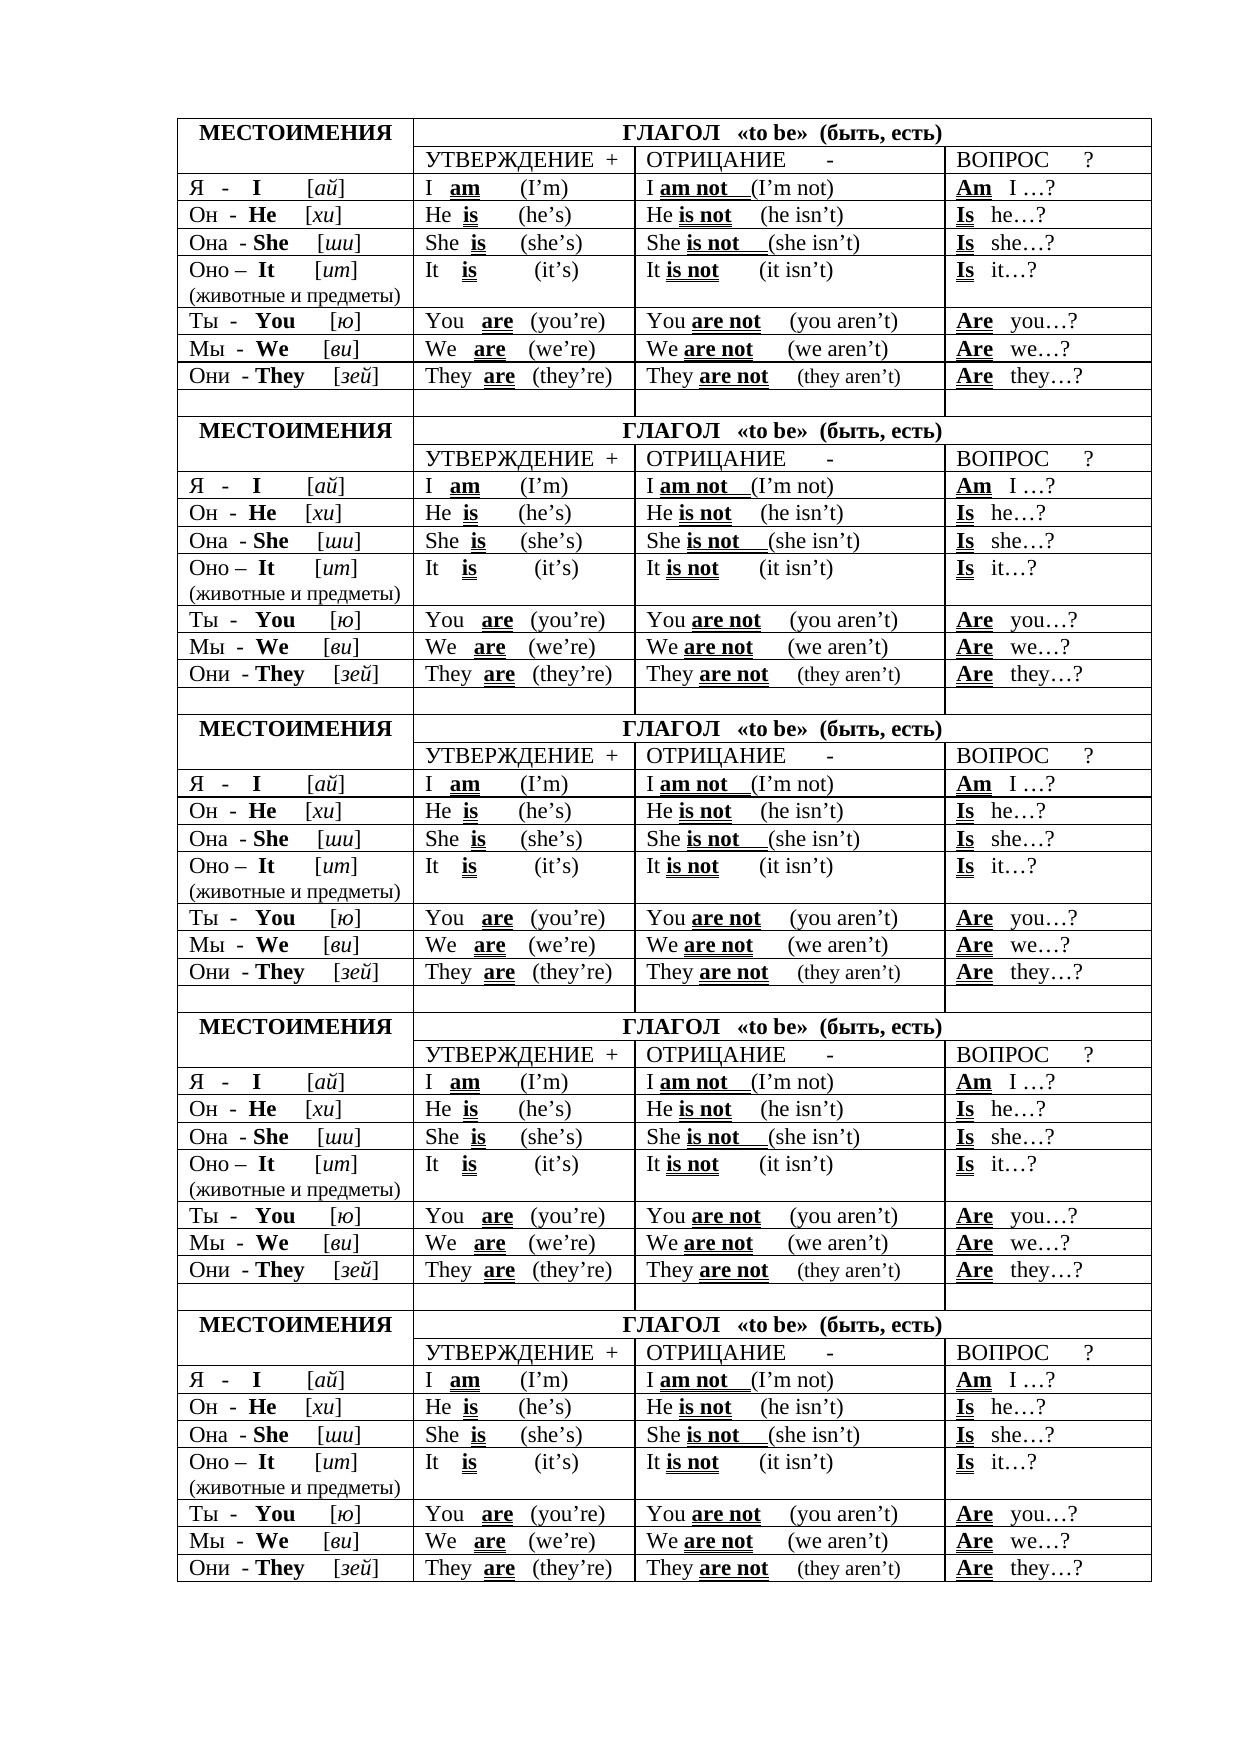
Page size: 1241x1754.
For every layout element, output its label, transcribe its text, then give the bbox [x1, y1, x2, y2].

table_cell It is not (it isn’t) [636, 554, 944, 604]
table_cell We are (we’re) [414, 1229, 634, 1255]
table_cell ОТРИЦАНИЕ - [636, 1041, 944, 1067]
table_cell We are (we’re) [414, 335, 634, 361]
table_cell Мы - We [ви] [178, 1229, 413, 1255]
table_cell He is not (he isn’t) [636, 1394, 944, 1420]
table_cell ГЛАГОЛ «to be» (быть, есть) [414, 1311, 1151, 1338]
table_cell She is (she’s) [414, 1421, 634, 1447]
table_cell Is it…? [946, 852, 1151, 903]
table_cell I am not (I’m not) [636, 770, 944, 796]
table_cell Я - I [ай] [178, 472, 413, 498]
table_cell You are not (you aren’t) [636, 308, 944, 334]
table_cell They are (they’re) [414, 660, 634, 687]
table_cell Is she…? [946, 1421, 1151, 1447]
table_cell You are (you’re) [414, 1202, 634, 1228]
table_cell They are (they’re) [414, 1555, 634, 1581]
table_cell He is (he’s) [414, 1394, 634, 1420]
table_cell Are they…? [946, 1256, 1151, 1283]
table_cell She is not (she isn’t) [636, 1421, 944, 1447]
table_cell [178, 688, 413, 714]
table_cell It is (it’s) [414, 256, 634, 307]
table_cell It is (it’s) [414, 1448, 634, 1499]
table_cell I am (I’m) [414, 1068, 634, 1094]
table_cell They are not (they aren’t) [636, 660, 944, 687]
table_cell ОТРИЦАНИЕ - [636, 445, 944, 471]
table_cell Are you…? [946, 904, 1151, 930]
table_cell Are you…? [946, 308, 1151, 334]
table_cell Она - She [ши] [178, 229, 413, 255]
table_cell We are (we’re) [414, 931, 634, 957]
table_cell You are (you’re) [414, 904, 634, 930]
table_cell Мы - We [ви] [178, 335, 413, 361]
table_cell You are (you’re) [414, 1500, 634, 1526]
table_cell They are not (they aren’t) [636, 959, 944, 985]
table_cell Оно – It [ит] (животные и предметы) [178, 1150, 413, 1201]
table_cell Оно – It [ит] (животные и предметы) [178, 256, 413, 307]
table_cell We are not (we aren’t) [636, 633, 944, 659]
table_cell Is it…? [946, 554, 1151, 604]
table_cell We are (we’re) [414, 1527, 634, 1553]
table_cell Are we…? [946, 633, 1151, 659]
table_cell I am not (I’m not) [636, 472, 944, 498]
table_cell Are they…? [946, 363, 1151, 389]
table_cell Я - I [ай] [178, 174, 413, 200]
table_cell I am not (I’m not) [636, 174, 944, 200]
table_cell Она - She [ши] [178, 1123, 413, 1149]
table_cell МЕСТОИМЕНИЯ [178, 715, 413, 769]
table_cell Ты - You [ю] [178, 904, 413, 930]
table_cell ГЛАГОЛ «to be» (быть, есть) [414, 715, 1151, 742]
table_cell Am I …? [946, 174, 1151, 200]
table_cell You are not (you aren’t) [636, 1500, 944, 1526]
table_cell Мы - We [ви] [178, 931, 413, 957]
table_cell Am I …? [946, 1366, 1151, 1392]
table_cell [946, 986, 1151, 1012]
table_cell [636, 1284, 944, 1310]
table_cell [946, 688, 1151, 714]
table_cell Мы - We [ви] [178, 1527, 413, 1553]
table_cell She is not (she isn’t) [636, 527, 944, 553]
table_cell Is it…? [946, 1150, 1151, 1201]
table_cell It is not (it isn’t) [636, 1448, 944, 1499]
table_cell She is (she’s) [414, 825, 634, 851]
table_cell It is not (it isn’t) [636, 256, 944, 307]
table_cell [636, 390, 944, 416]
table_cell Ты - You [ю] [178, 308, 413, 334]
table_cell He is (he’s) [414, 1095, 634, 1122]
table_cell You are not (you aren’t) [636, 606, 944, 632]
table_cell [946, 390, 1151, 416]
table_header МЕСТОИМЕНИЯ [178, 119, 413, 173]
table_cell Are you…? [946, 1202, 1151, 1228]
table_cell They are not (they aren’t) [636, 363, 944, 389]
table_cell She is not (she isn’t) [636, 229, 944, 255]
table_cell [178, 390, 413, 416]
table_cell They are (they’re) [414, 363, 634, 389]
table_cell We are not (we aren’t) [636, 335, 944, 361]
table_cell Он - He [хи] [178, 1394, 413, 1420]
table_cell Они - They [зей] [178, 959, 413, 985]
table_cell I am (I’m) [414, 472, 634, 498]
table_cell ОТРИЦАНИЕ - [636, 147, 944, 173]
table_cell Оно – It [ит] (животные и предметы) [178, 554, 413, 604]
table_cell Is she…? [946, 825, 1151, 851]
table_cell ВОПРОС ? [946, 147, 1151, 173]
table_cell Are you…? [946, 1500, 1151, 1526]
table_cell We are not (we aren’t) [636, 1527, 944, 1553]
table_cell She is (she’s) [414, 1123, 634, 1149]
table_cell They are (they’re) [414, 1256, 634, 1283]
table_cell Он - He [хи] [178, 798, 413, 824]
table_cell She is not (she isn’t) [636, 1123, 944, 1149]
table_cell She is (she’s) [414, 229, 634, 255]
table_cell We are not (we aren’t) [636, 931, 944, 957]
table_cell Am I …? [946, 1068, 1151, 1094]
table_cell УТВЕРЖДЕНИЕ + [414, 743, 634, 769]
table_cell Is it…? [946, 1448, 1151, 1499]
table_cell They are not (they aren’t) [636, 1555, 944, 1581]
table_cell [414, 688, 634, 714]
table_cell It is (it’s) [414, 554, 634, 604]
table_cell ВОПРОС ? [946, 743, 1151, 769]
table_cell Я - I [ай] [178, 770, 413, 796]
table_cell УТВЕРЖДЕНИЕ + [414, 1339, 634, 1365]
table_cell УТВЕРЖДЕНИЕ + [414, 445, 634, 471]
table_cell It is not (it isn’t) [636, 852, 944, 903]
table_cell Оно – It [ит] (животные и предметы) [178, 852, 413, 903]
table_cell УТВЕРЖДЕНИЕ + [414, 1041, 634, 1067]
table_header ГЛАГОЛ «to be» (быть, есть) [414, 119, 1151, 146]
table_cell You are not (you aren’t) [636, 904, 944, 930]
table_cell He is not (he isn’t) [636, 201, 944, 228]
table_cell Is it…? [946, 256, 1151, 307]
table_cell Она - She [ши] [178, 527, 413, 553]
table_cell [414, 986, 634, 1012]
table_cell Is he…? [946, 798, 1151, 824]
table_cell УТВЕРЖДЕНИЕ + [414, 147, 634, 173]
table_cell I am not (I’m not) [636, 1068, 944, 1094]
table_cell Мы - We [ви] [178, 633, 413, 659]
table_cell Is he…? [946, 499, 1151, 526]
table_cell Ты - You [ю] [178, 1500, 413, 1526]
table_cell It is (it’s) [414, 1150, 634, 1201]
table_cell МЕСТОИМЕНИЯ [178, 417, 413, 471]
table_cell Они - They [зей] [178, 363, 413, 389]
table_cell ОТРИЦАНИЕ - [636, 1339, 944, 1365]
table_cell Она - She [ши] [178, 825, 413, 851]
table_cell We are (we’re) [414, 633, 634, 659]
table_cell I am not (I’m not) [636, 1366, 944, 1392]
table_cell ГЛАГОЛ «to be» (быть, есть) [414, 417, 1151, 443]
table_cell They are not (they aren’t) [636, 1256, 944, 1283]
table_cell Я - I [ай] [178, 1366, 413, 1392]
table_cell ВОПРОС ? [946, 1339, 1151, 1365]
table_cell Is he…? [946, 201, 1151, 228]
table_cell Is he…? [946, 1394, 1151, 1420]
table_cell ГЛАГОЛ «to be» (быть, есть) [414, 1013, 1151, 1039]
table_cell He is (he’s) [414, 201, 634, 228]
table_cell He is not (he isn’t) [636, 798, 944, 824]
table_cell МЕСТОИМЕНИЯ [178, 1311, 413, 1365]
table_cell Are you…? [946, 606, 1151, 632]
table_cell You are not (you aren’t) [636, 1202, 944, 1228]
table_cell Они - They [зей] [178, 1256, 413, 1283]
table_cell Он - He [хи] [178, 499, 413, 526]
table_cell He is (he’s) [414, 499, 634, 526]
table_cell [414, 390, 634, 416]
table_cell It is not (it isn’t) [636, 1150, 944, 1201]
table_cell Он - He [хи] [178, 1095, 413, 1122]
table_cell [414, 1284, 634, 1310]
table_cell You are (you’re) [414, 606, 634, 632]
table_cell Ты - You [ю] [178, 1202, 413, 1228]
table_cell МЕСТОИМЕНИЯ [178, 1013, 413, 1067]
table_cell Я - I [ай] [178, 1068, 413, 1094]
table_cell She is (she’s) [414, 527, 634, 553]
table_cell Is he…? [946, 1095, 1151, 1122]
table_cell [946, 1284, 1151, 1310]
table_cell Is she…? [946, 527, 1151, 553]
table_cell [178, 1284, 413, 1310]
table_cell I am (I’m) [414, 174, 634, 200]
table_cell It is (it’s) [414, 852, 634, 903]
table_cell They are (they’re) [414, 959, 634, 985]
table_cell Are we…? [946, 1229, 1151, 1255]
table_cell He is not (he isn’t) [636, 499, 944, 526]
table_cell Are they…? [946, 1555, 1151, 1581]
table_cell You are (you’re) [414, 308, 634, 334]
table_cell [636, 986, 944, 1012]
table_cell Are we…? [946, 931, 1151, 957]
table_cell ВОПРОС ? [946, 445, 1151, 471]
table_cell She is not (she isn’t) [636, 825, 944, 851]
table_cell Are they…? [946, 959, 1151, 985]
table_cell Он - He [хи] [178, 201, 413, 228]
table_cell I am (I’m) [414, 1366, 634, 1392]
table_cell Are we…? [946, 335, 1151, 361]
table_cell I am (I’m) [414, 770, 634, 796]
table_cell Is she…? [946, 229, 1151, 255]
table_cell Они - They [зей] [178, 660, 413, 687]
table_cell Ты - You [ю] [178, 606, 413, 632]
table_cell [178, 986, 413, 1012]
table_cell Am I …? [946, 770, 1151, 796]
table_cell Она - She [ши] [178, 1421, 413, 1447]
table_cell Are we…? [946, 1527, 1151, 1553]
table_cell He is not (he isn’t) [636, 1095, 944, 1122]
table_cell Они - They [зей] [178, 1555, 413, 1581]
table_cell Is she…? [946, 1123, 1151, 1149]
table_cell Are they…? [946, 660, 1151, 687]
table_cell He is (he’s) [414, 798, 634, 824]
table_cell [636, 688, 944, 714]
table_cell Am I …? [946, 472, 1151, 498]
table_cell ОТРИЦАНИЕ - [636, 743, 944, 769]
table_cell Оно – It [ит] (животные и предметы) [178, 1448, 413, 1499]
table_cell We are not (we aren’t) [636, 1229, 944, 1255]
table_cell ВОПРОС ? [946, 1041, 1151, 1067]
